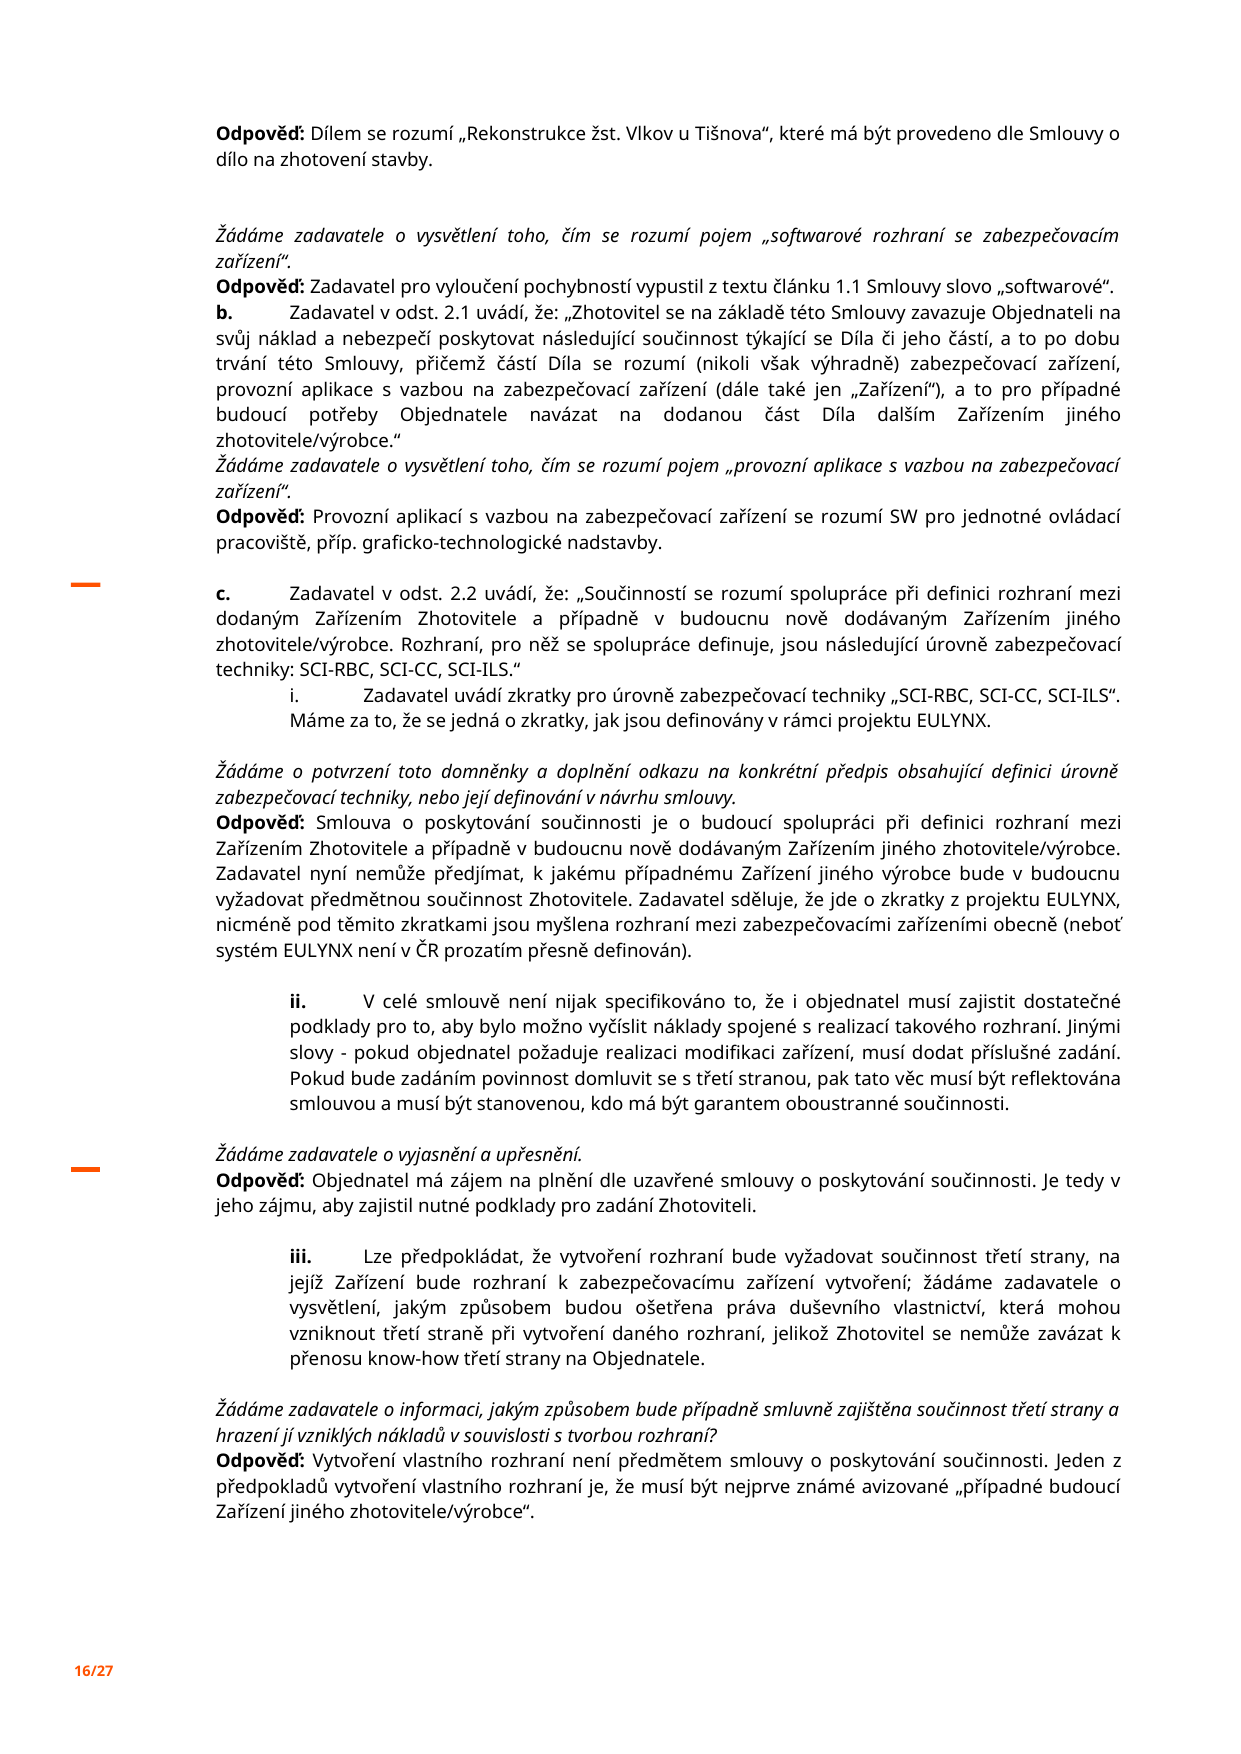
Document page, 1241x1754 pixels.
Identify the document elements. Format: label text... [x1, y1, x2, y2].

text Odpověď: Zadavatel pro vyloučení pochybností vypustil z textu článku 1.1 Smlouvy slovo „softwarové“. [216, 274, 1122, 299]
text i. Zadavatel uvádí zkratky pro úrovně zabezpečovací techniky „SCI-RBC, SCI-CC, SCI-ILS“. Máme za to, že se jedná o zkratky, jak jsou definovány v rámci projektu EULYNX. [289, 682, 1122, 733]
text Žádáme zadavatele o informaci, jakým způsobem bude případně smluvně zajištěna součinnost třetí strany a hrazení jí vzniklých nákladů v souvislosti s tvorbou rozhraní? [216, 1397, 1122, 1448]
text Odpověď: Dílem se rozumí „Rekonstrukce žst. Vlkov u Tišnova“, které má být provedeno dle Smlouvy o dílo na zhotovení stavby. [216, 121, 1122, 172]
text Žádáme o potvrzení toto domněnky a doplnění odkazu na konkrétní předpis obsahující definici úrovně zabezpečovací techniky, nebo její definování v návrhu smlouvy. [216, 759, 1122, 810]
text Žádáme zadavatele o vysvětlení toho, čím se rozumí pojem „provozní aplikace s vazbou na zabezpečovací zařízení“. [216, 452, 1122, 503]
text Odpověď: Objednatel má zájem na plnění dle uzavřené smlouvy o poskytování součinnosti. Je tedy v jeho zájmu, aby zajistil nutné podklady pro zadání Zhotoviteli. [216, 1167, 1122, 1218]
text Žádáme zadavatele o vyjasnění a upřesnění. [216, 1141, 1122, 1167]
text c. Zadavatel v odst. 2.2 uvádí, že: „Součinností se rozumí spolupráce při definici rozhraní mezi dodaným Zařízením Zhotovitele a případně v budoucnu nově dodávaným Zařízením jiného zhotovitele/výrobce. Rozhraní, pro něž se spolupráce definuje, jsou následující úrovně zabezpečovací techniky: SCI-RBC, SCI-CC, SCI-ILS.“ [216, 580, 1122, 682]
text Odpověď: Smlouva o poskytování součinnosti je o budoucí spolupráci při definici rozhraní mezi Zařízením Zhotovitele a případně v budoucnu nově dodávaným Zařízením jiného zhotovitele/výrobce. Zadavatel nyní nemůže předjímat, k jakému případnému Zařízení jiného výrobce bude v budoucnu vyžadovat předmětnou součinnost Zhotovitele. Zadavatel sděluje, že jde o zkratky z projektu EULYNX, nicméně pod těmito zkratkami jsou myšlena rozhraní mezi zabezpečovacími zařízeními obecně (neboť systém EULYNX není v ČR prozatím přesně definován). [216, 810, 1122, 963]
text iii. Lze předpokládat, že vytvoření rozhraní bude vyžadovat součinnost třetí strany, na jejíž Zařízení bude rozhraní k zabezpečovacímu zařízení vytvoření; žádáme zadavatele o vysvětlení, jakým způsobem budou ošetřena práva duševního vlastnictví, která mohou vzniknout třetí straně při vytvoření daného rozhraní, jelikož Zhotovitel se nemůže zavázat k přenosu know-how třetí strany na Objednatele. [289, 1243, 1122, 1371]
text ii. V celé smlouvě není nijak specifikováno to, že i objednatel musí zajistit dostatečné podklady pro to, aby bylo možno vyčíslit náklady spojené s realizací takového rozhraní. Jinými slovy - pokud objednatel požaduje realizaci modifikaci zařízení, musí dodat příslušné zadání. Pokud bude zadáním povinnost domluvit se s třetí stranou, pak tato věc musí být reflektována smlouvou a musí být stanovenou, kdo má být garantem oboustranné součinnosti. [289, 988, 1122, 1116]
text b. Zadavatel v odst. 2.1 uvádí, že: „Zhotovitel se na základě této Smlouvy zavazuje Objednateli na svůj náklad a nebezpečí poskytovat následující součinnost týkající se Díla či jeho částí, a to po dobu trvání této Smlouvy, přičemž částí Díla se rozumí (nikoli však výhradně) zabezpečovací zařízení, provozní aplikace s vazbou na zabezpečovací zařízení (dále také jen „Zařízení“), a to pro případné budoucí potřeby Objednatele navázat na dodanou část Díla dalším Zařízením jiného zhotovitele/výrobce.“ [216, 299, 1122, 452]
text Žádáme zadavatele o vysvětlení toho, čím se rozumí pojem „softwarové rozhraní se zabezpečovacím zařízení“. [216, 223, 1122, 274]
text Odpověď: Provozní aplikací s vazbou na zabezpečovací zařízení se rozumí SW pro jednotné ovládací pracoviště, příp. graficko-technologické nadstavby. [216, 503, 1122, 554]
text Odpověď: Vytvoření vlastního rozhraní není předmětem smlouvy o poskytování součinnosti. Jeden z předpokladů vytvoření vlastního rozhraní je, že musí být nejprve známé avizované „případné budoucí Zařízení jiného zhotovitele/výrobce“. [216, 1448, 1122, 1524]
